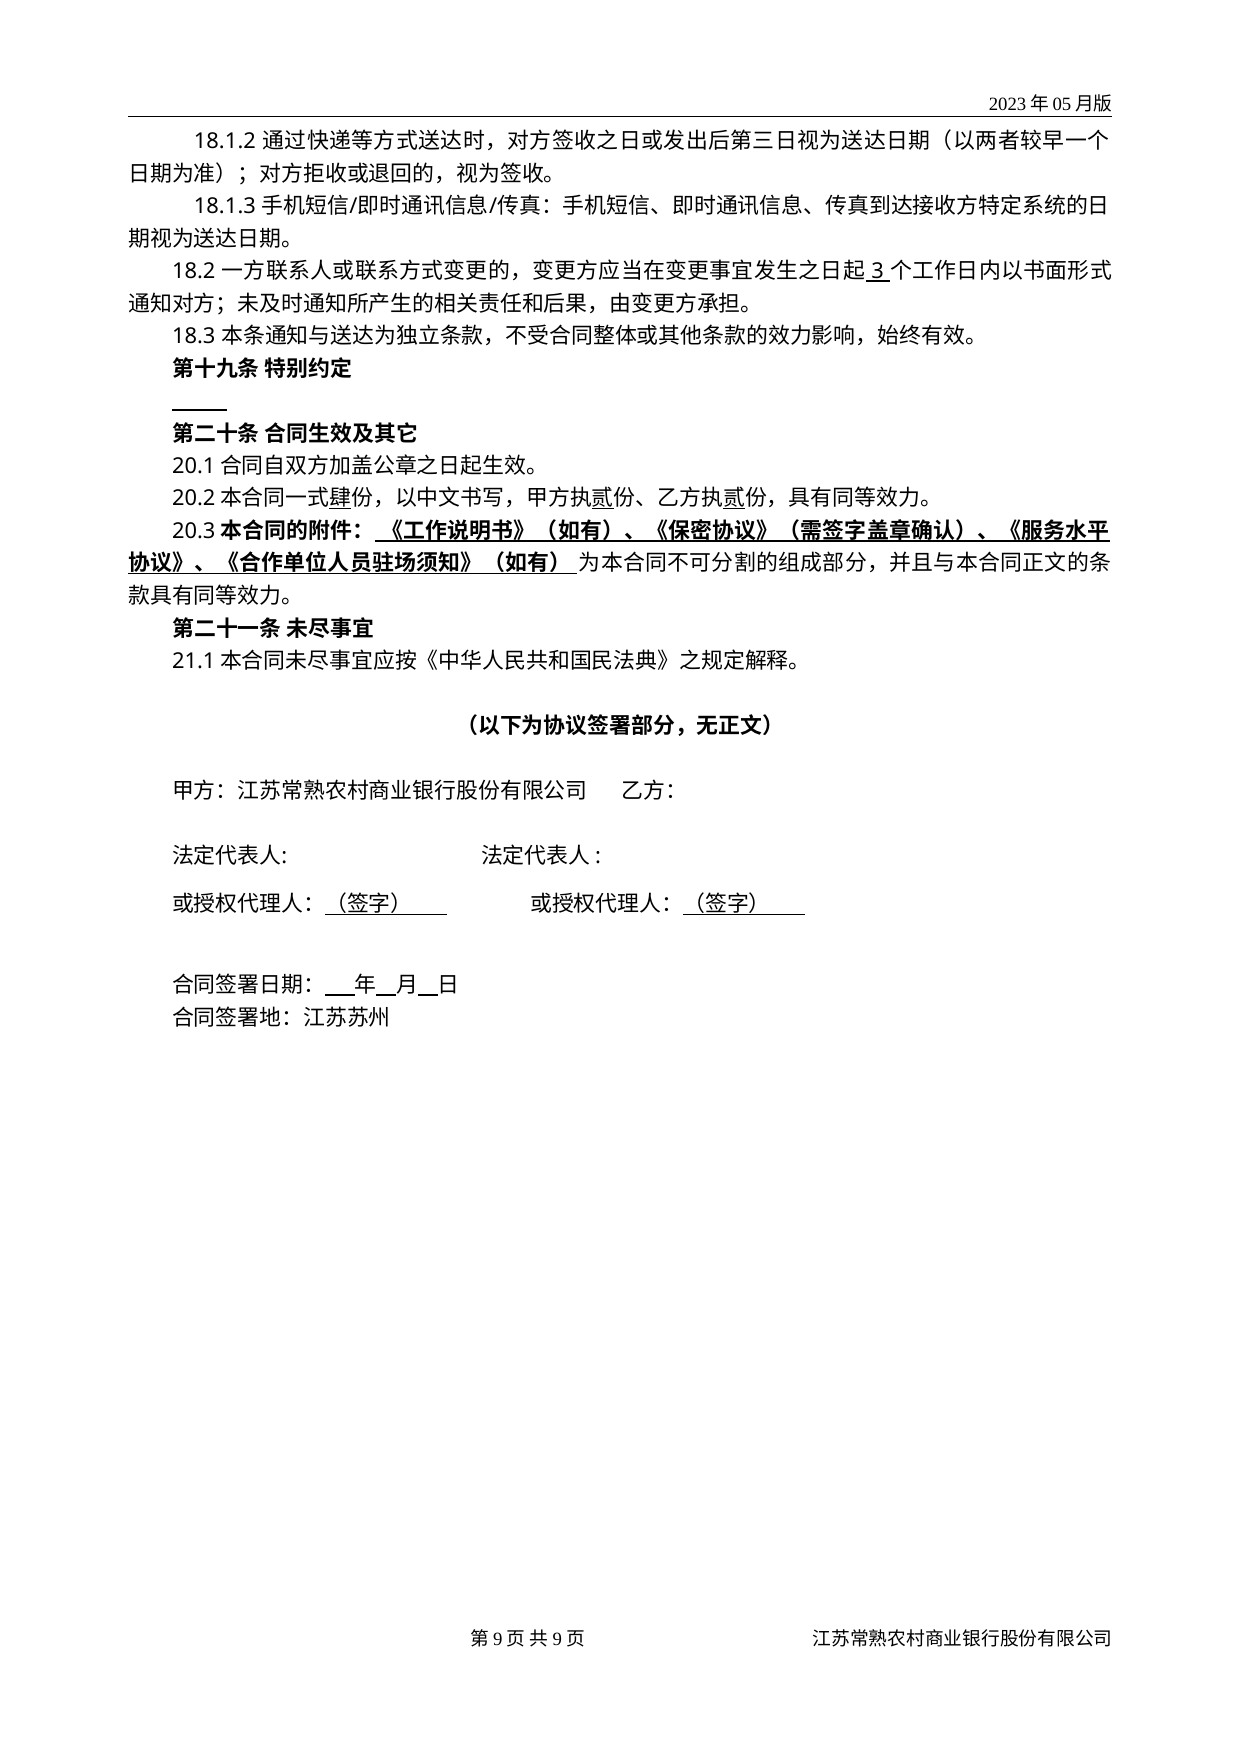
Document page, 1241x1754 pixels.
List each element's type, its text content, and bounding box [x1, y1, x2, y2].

text 合同签署日期： 年 月 日 [128, 967, 1112, 999]
text 18.1.2 通过快递等方式送达时，对方签收之日或发出后第三日视为送达日期（以两者较早一个日期为准）；对方拒收或退回的，视为签收。 [128, 123, 1112, 188]
text 20.1合同自双方加盖公章之日起生效。 [128, 448, 1112, 480]
text 第十九条 特别约定 [128, 350, 1112, 383]
text 18.3 本条通知与送达为独立条款，不受合同整体或其他条款的效力影响，始终有效。 [128, 318, 1112, 350]
text 18.2 一方联系人或联系方式变更的，变更方应当在变更事宜发生之日起 3 个工作日内以书面形式通知对方；未及时通知所产生的相关责任和后果，由变更方承担。 [128, 253, 1112, 318]
subtitle 第二十一条 未尽事宜 [128, 610, 1112, 643]
text （以下为协议签署部分，无正文） [128, 708, 1112, 740]
text 甲方：江苏常熟农村商业银行股份有限公司 乙方： [128, 773, 1112, 805]
text 合同签署地：江苏苏州 [128, 999, 1112, 1032]
subtitle 第二十条 合同生效及其它 [128, 415, 1112, 448]
text 18.1.3 手机短信/即时通讯信息/传真：手机短信、即时通讯信息、传真到达接收方特定系统的日期视为送达日期。 [128, 188, 1112, 253]
text 21.1本合同未尽事宜应按《中华人民共和国民法典》之规定解释。 [128, 643, 1112, 675]
text 法定代表人: 法定代表人 : [128, 838, 1112, 870]
text 20.2本合同一式肆份，以中文书写，甲方执贰份、乙方执贰份，具有同等效力。 [128, 480, 1112, 513]
text 或授权代理人：（签字） 或授权代理人：（签字） [128, 886, 1112, 918]
text 20.3本合同的附件： 《工作说明书》（如有）、《保密协议》（需签字盖章确认）、《服务水平协议》、《合作单位人员驻场须知》（如有） 为本合同不可分割的组成部分，并且与本合同正文的条款具有同等效力。 [128, 513, 1112, 610]
